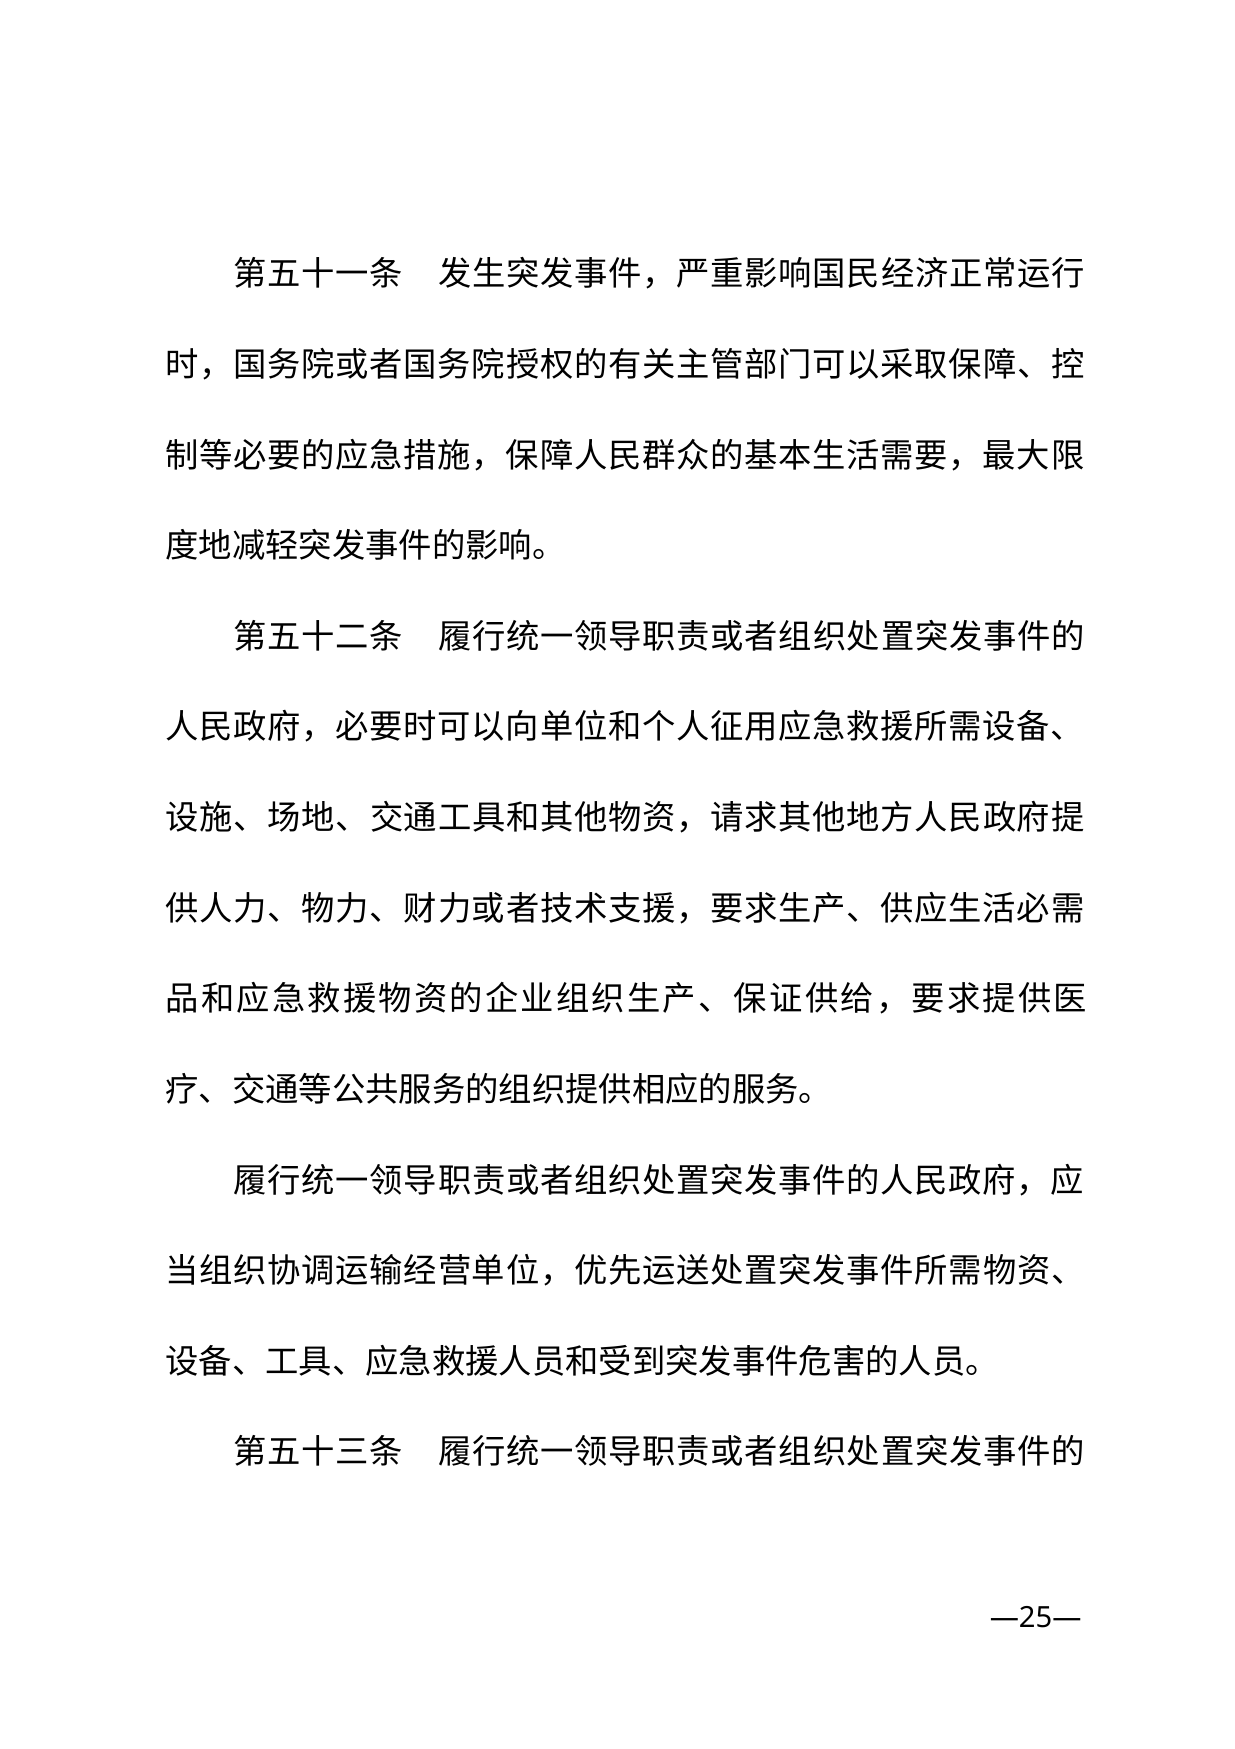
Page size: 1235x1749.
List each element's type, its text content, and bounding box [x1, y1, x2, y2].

text 第五十一条 发生突发事件，严重影响国民经济正常运行时，国务院或者国务院授权的有关主管部门可以采取保障、控制等必要的应急措施，保障人民群众的基本生活需要，最大限度地减轻突发事件的影响。 [165, 226, 1087, 588]
text 第五十二条 履行统一领导职责或者组织处置突发事件的人民政府，必要时可以向单位和个人征用应急救援所需设备、设施、场地、交通工具和其他物资，请求其他地方人民政府提供人力、物力、财力或者技术支援，要求生产、供应生活必需品和应急救援物资的企业组织生产、保证供给，要求提供医疗、交通等公共服务的组织提供相应的服务。 [165, 588, 1087, 1132]
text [165, 1404, 1087, 1495]
text 履行统一领导职责或者组织处置突发事件的人民政府，应当组织协调运输经营单位，优先运送处置突发事件所需物资、设备、工具、应急救援人员和受到突发事件危害的人员。 [165, 1132, 1087, 1404]
